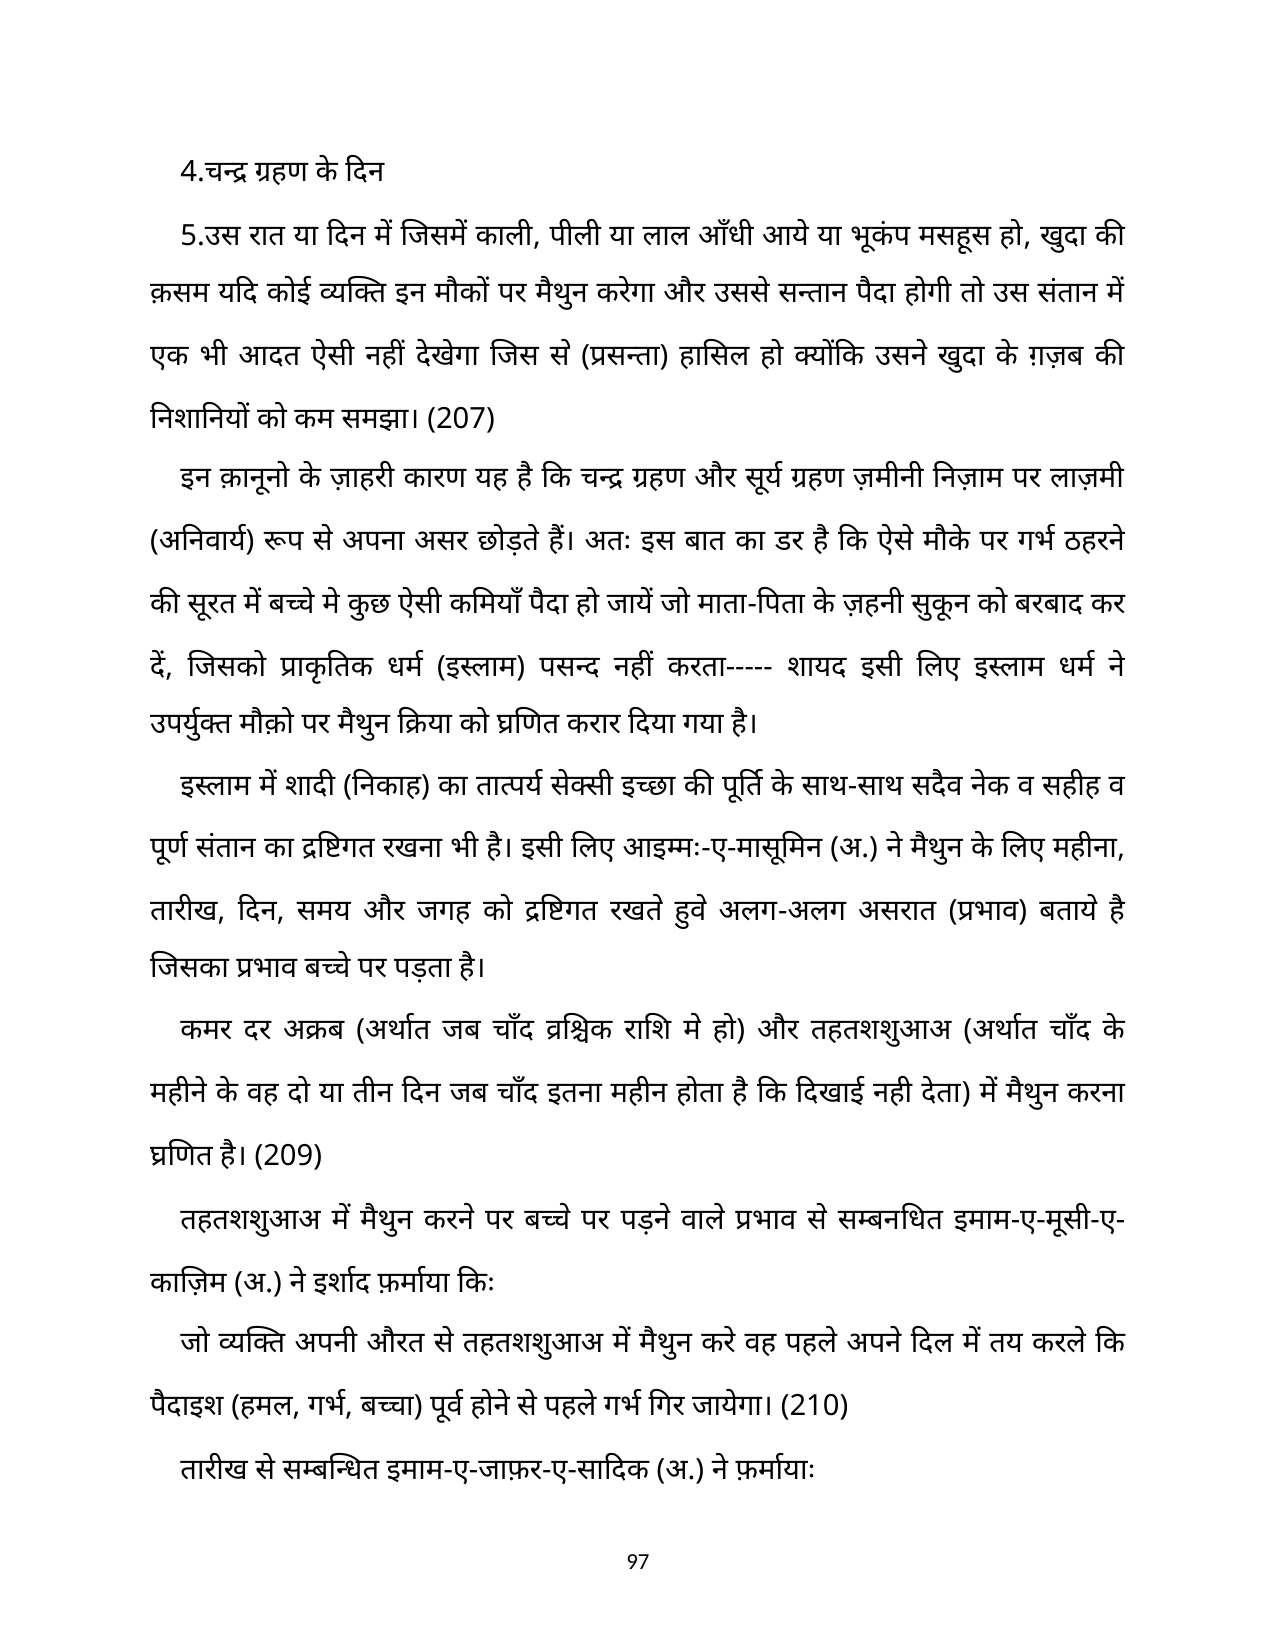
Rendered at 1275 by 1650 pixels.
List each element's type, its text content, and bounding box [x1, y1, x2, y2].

text इन क़ानूनो के ज़ाहरी कारण यह है कि चन्द्र ग्रहण और सूर्य ग्रहण ज़मीनी निज़ाम पर लाज़मी (अनिवार्य) रूप से अपना असर छोड़ते हैं। अतः इस बात का डर है कि ऐसे मौके पर गर्भ ठहरने की सूरत में बच्चे मे कुछ ऐसी कमियाँ पैदा हो जायें जो माता-पिता के ज़हनी सुकून को बरबाद कर दें, जिसको प्राकृतिक धर्म (इस्लाम) पसन्द नहीं करता----- शायद इसी लिए इस्लाम धर्म ने उपर्युक्त मौक़ो पर मैथुन क्रिया को घ्रणित करार दिया गया है। [150, 462, 1125, 745]
text तारीख से सम्बन्धित इमाम-ए-जाफ़र-ए-सादिक (अ.) ने फ़र्मायाः [150, 1448, 1125, 1491]
text तहतशशुआअ में मैथुन करने पर बच्चे पर पड़ने वाले प्रभाव से सम्बनधित इमाम-ए-मूसी-ए-काज़िम (अ.) ने इर्शाद फ़र्माया किः [150, 1199, 1125, 1304]
text जो व्यक्ति अपनी औरत से तहतशशुआअ में मैथुन करे वह पहले अपने दिल में तय करले कि पैदाइश (हमल, गर्भ, बच्चा) पूर्व होने से पहले गर्भ गिर जायेगा। (210) [150, 1326, 1125, 1427]
text इस्लाम में शादी (निकाह) का तात्पर्य सेक्सी इच्छा की पूर्ति के साथ-साथ सदैव नेक व सहीह व पूर्ण संतान का द्रष्टिगत रखना भी है। इसी लिए आइम्मः-ए-मासूमिन (अ.) ने मैथुन के लिए महीना, तारीख, दिन, समय और जगह को द्रष्टिगत रखते हुवे अलग-अलग असरात (प्रभाव) बताये है जिसका प्रभाव बच्चे पर पड़ता है। [150, 764, 1125, 989]
text 5.उस रात या दिन में जिसमें काली, पीली या लाल आँधी आये या भूकंप मसहूस हो, खुदा की क़सम यदि कोई व्यक्ति इन मौकों पर मैथुन करेगा और उससे सन्तान पैदा होगी तो उस संतान में एक भी आदत ऐसी नहीं देखेगा जिस से (प्रसन्ता) हासिल हो क्योंकि उसने खुदा के ग़ज़ब की निशानियों को कम समझा। (207) [150, 214, 1125, 440]
text 4.चन्द्र ग्रहण के दिन [150, 150, 1125, 193]
text कमर दर अक्रब (अर्थात जब चाँद व्रश्चिक राशि मे हो) और तहतशशुआअ (अर्थात चाँद के महीने के वह दो या तीन दिन जब चाँद इतना महीन होता है कि दिखाई नही देता) में मैथुन करना घ्रणित है। (209) [150, 1008, 1125, 1177]
